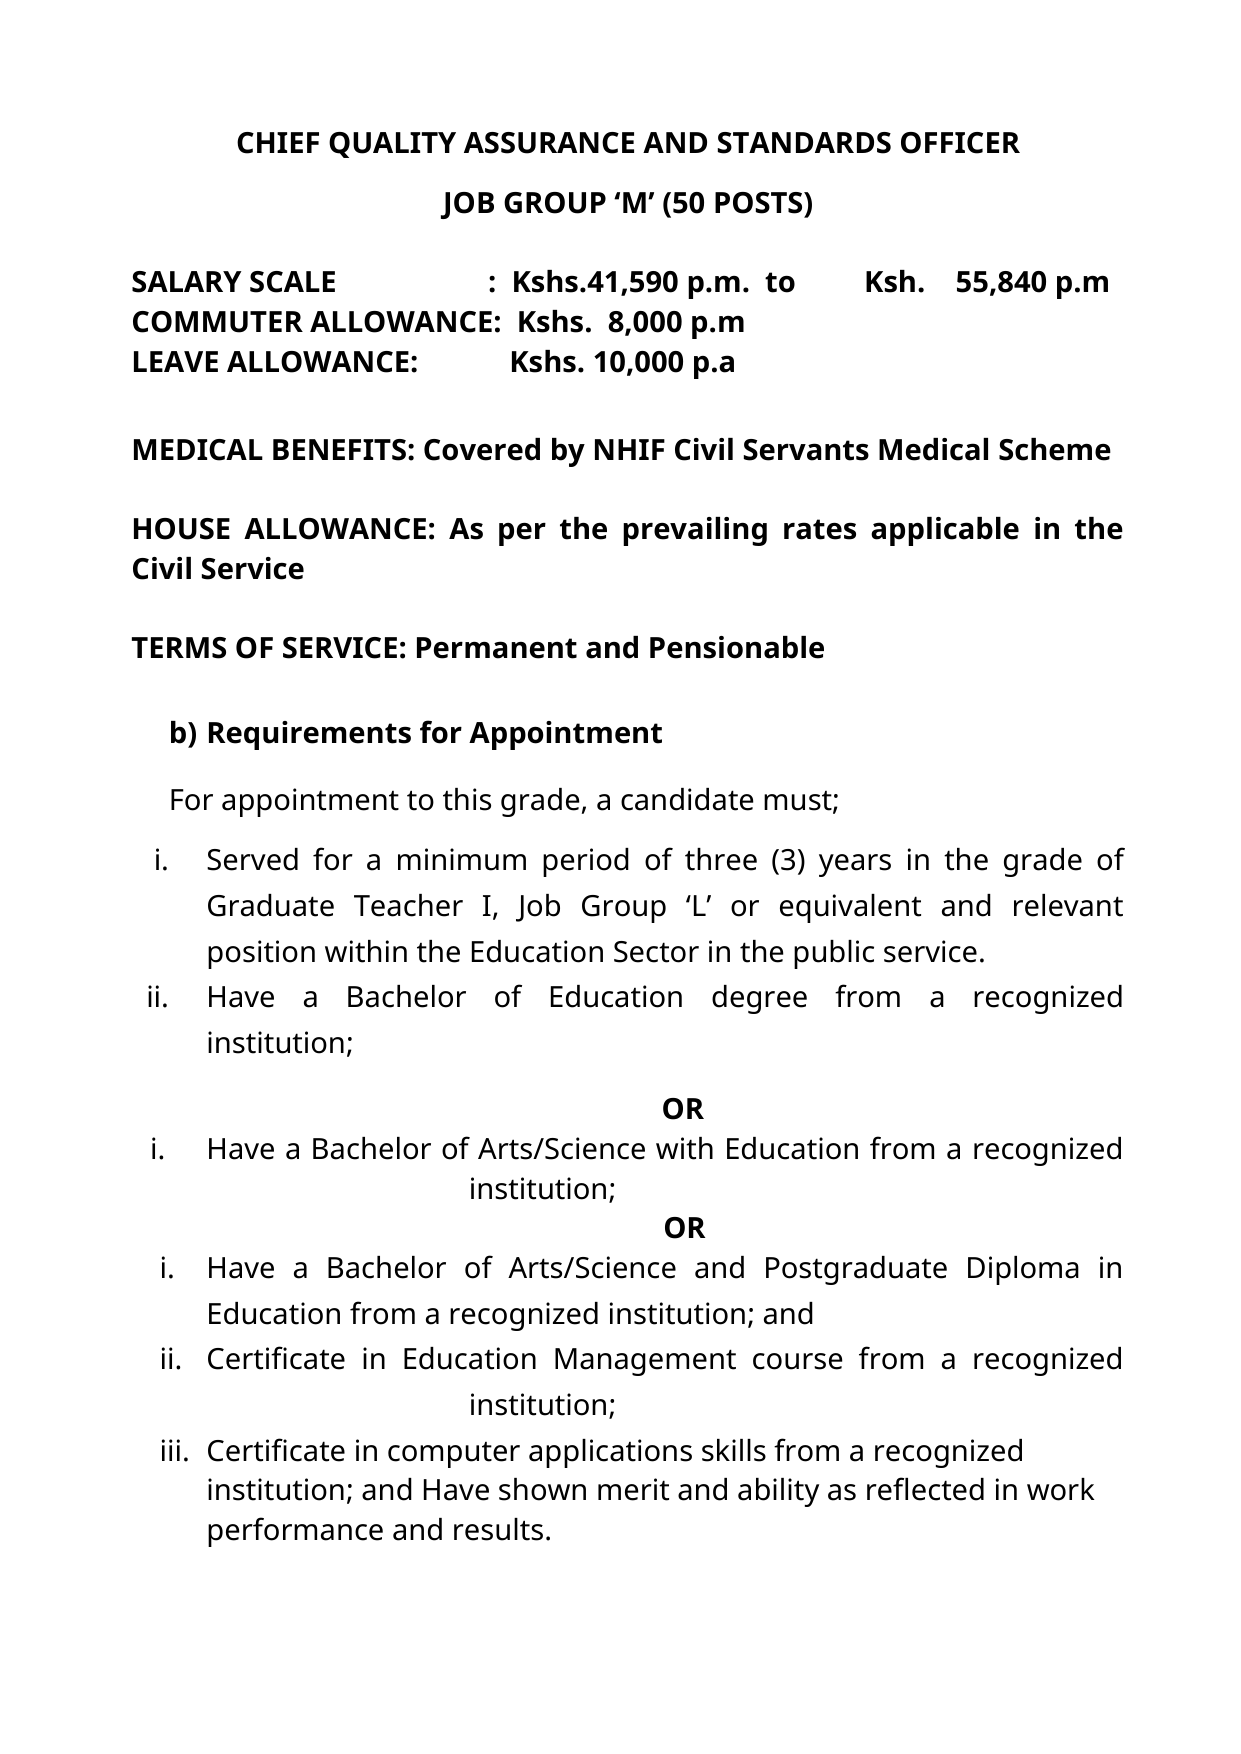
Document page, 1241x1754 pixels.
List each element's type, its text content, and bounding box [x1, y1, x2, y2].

text OR [187, 1089, 1125, 1128]
list Requirements for Appointment [169, 713, 1125, 752]
list Served for a minimum period of three (3) years in the grade of Graduate Teacher I, Job Group ‘L’ or equivalent and relevant position within the Education Sector in the public service. [169, 840, 1125, 971]
text For appointment to this grade, a candidate must; [131, 779, 1125, 819]
text MEDICAL BENEFITS: Covered by NHIF Civil Servants Medical Scheme [131, 429, 1125, 469]
list Have a Bachelor of Arts/Science with Education from a recognized institution; [150, 1128, 1125, 1208]
list Have a Bachelor of Arts/Science and Postgraduate Diploma in Education from a recognized institution; and [159, 1247, 1125, 1333]
list Certificate in Education Management course from a recognized institution; [159, 1339, 1125, 1424]
text OR [244, 1208, 1125, 1247]
text SALARY SCALE : Kshs.41,590 p.m. to Ksh. 55,840 p.m [131, 262, 1125, 301]
list Certificate in computer applications skills from a recognized institution; and Have shown merit and ability as reflected in work performance and results. [159, 1430, 1125, 1549]
list Have a Bachelor of Education degree from a recognized institution; [169, 977, 1125, 1062]
text JOB GROUP ‘M’ (50 POSTS) [131, 182, 1125, 222]
text COMMUTER ALLOWANCE: Kshs. 8,000 p.m [131, 301, 1125, 341]
text LEAVE ALLOWANCE: Kshs. 10,000 p.a [131, 341, 1125, 381]
text TERMS OF SERVICE: Permanent and Pensionable [131, 627, 1125, 667]
text HOUSE ALLOWANCE: As per the prevailing rates applicable in the Civil Service [131, 508, 1125, 588]
text CHIEF QUALITY ASSURANCE AND STANDARDS OFFICER [131, 122, 1125, 162]
